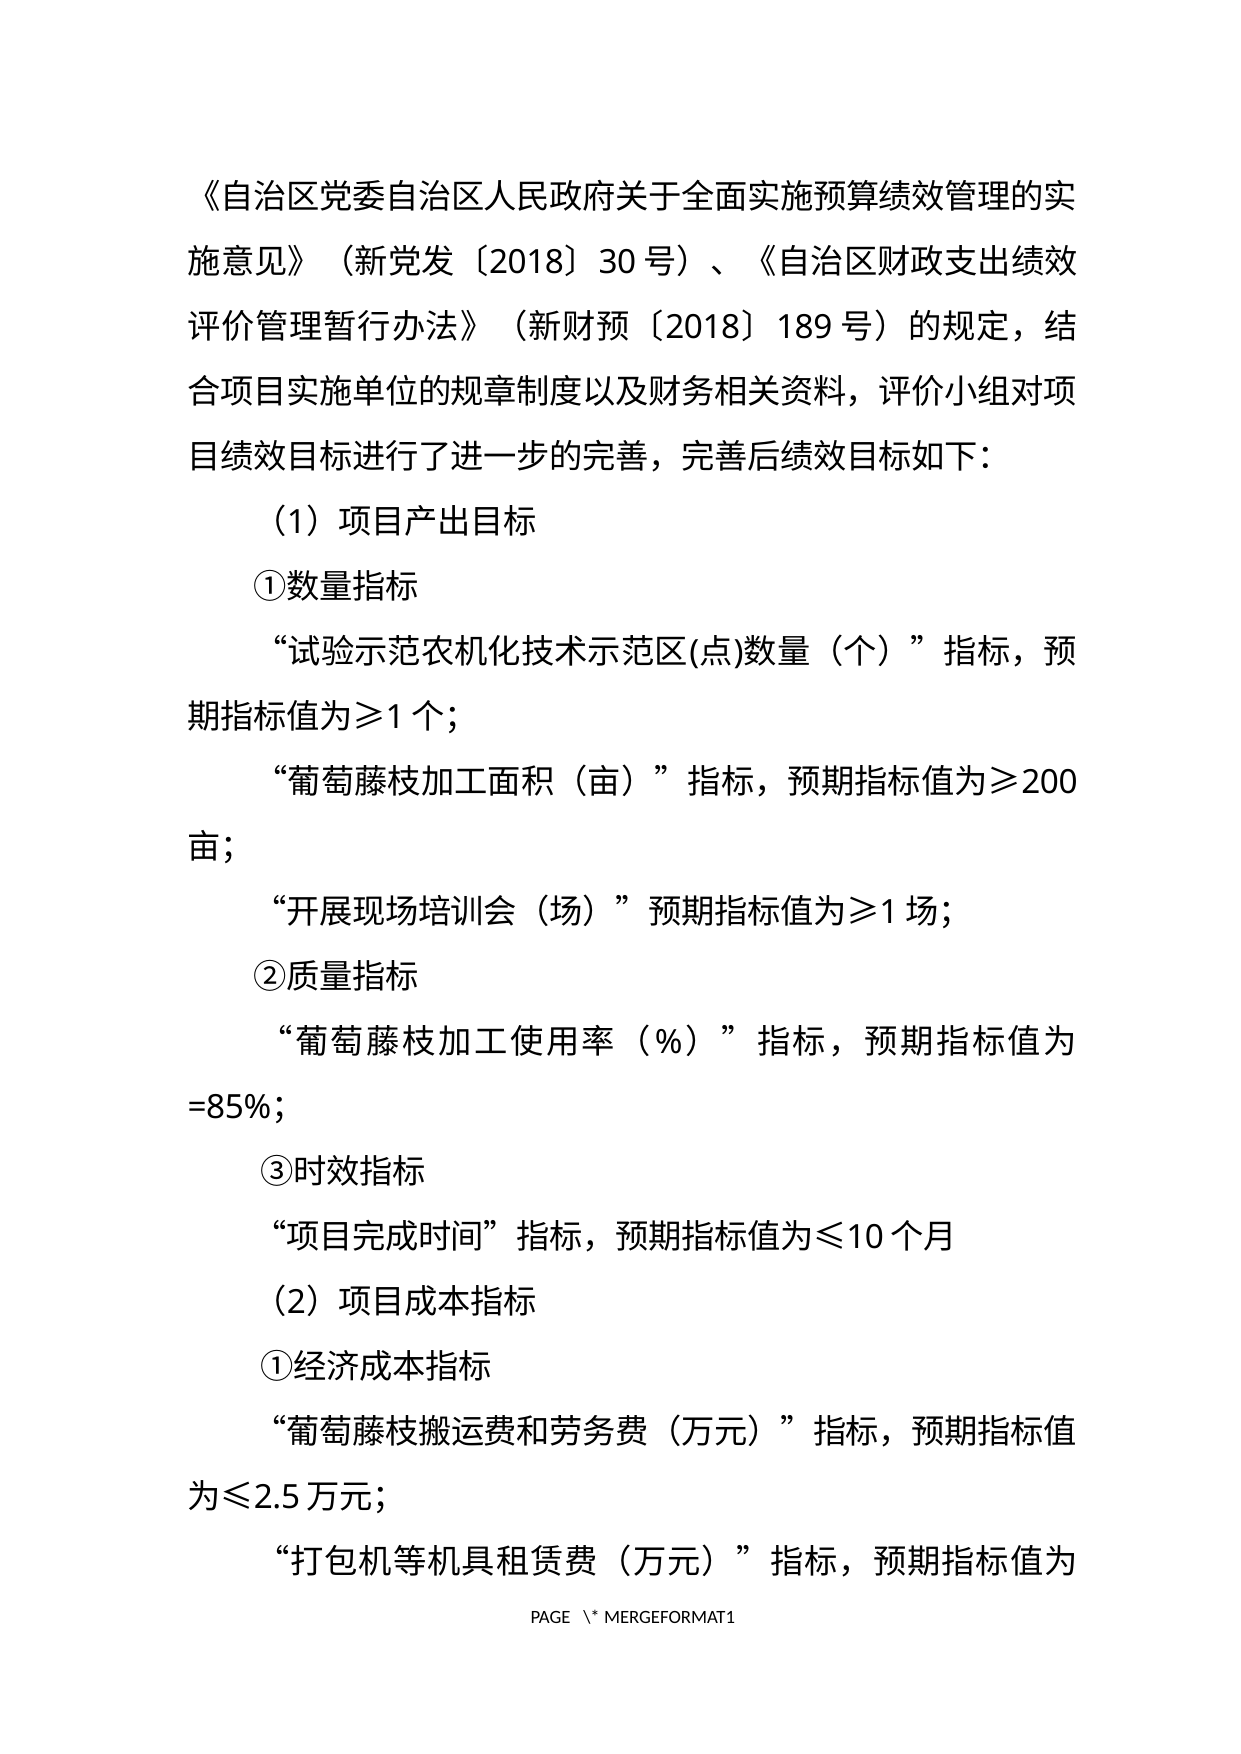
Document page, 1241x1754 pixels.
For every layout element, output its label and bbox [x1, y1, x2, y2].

text [187, 162, 1078, 1592]
